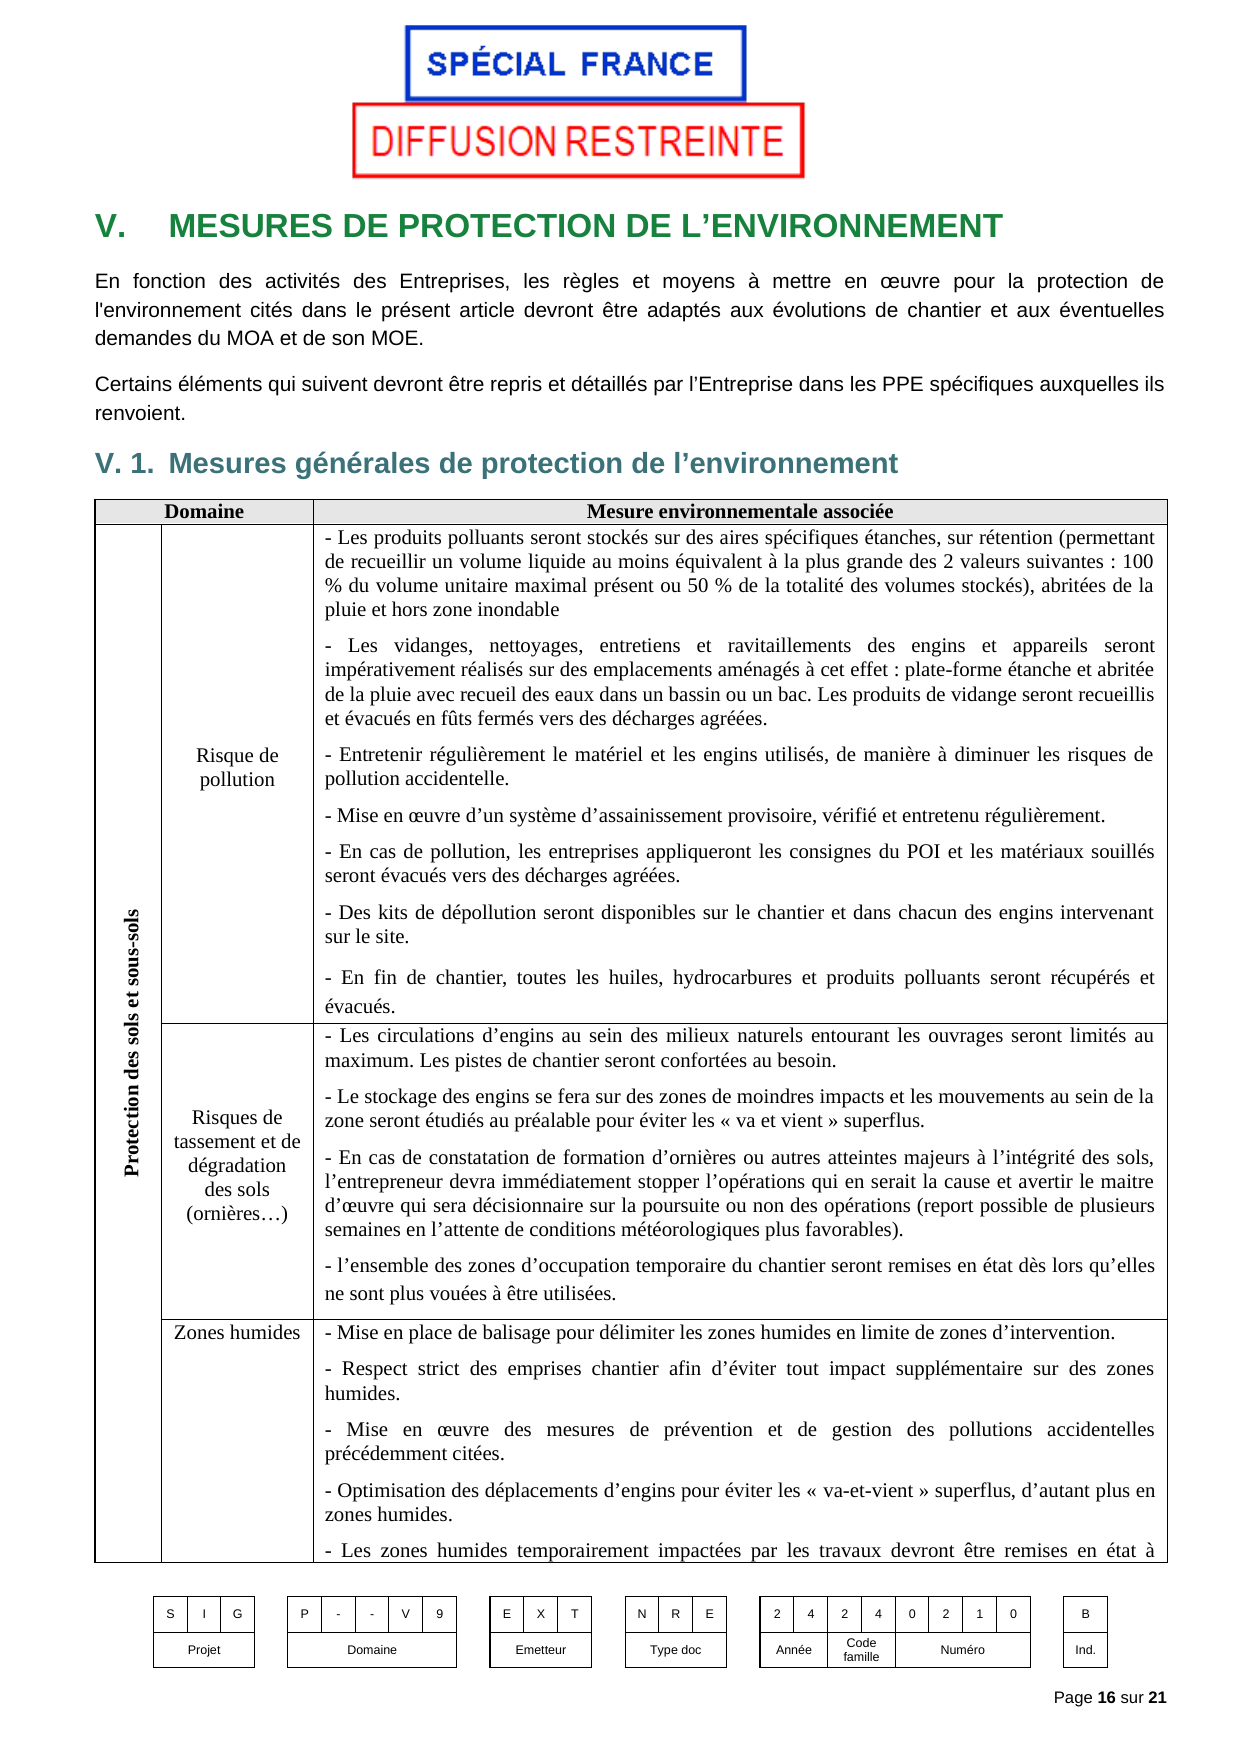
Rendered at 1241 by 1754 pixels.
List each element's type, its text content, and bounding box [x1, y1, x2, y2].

table_cell - Les produits polluants seront stockés sur des aires spécifiques étanches, sur rétention (permettant de recueillir un volume liquide au moins équivalent à la plus grande des 2 valeurs suivantes : 100 % du volume unitaire maximal présent ou 50 % de la totalité des volumes stockés), abritées de la pluie et hors zone inondable - Les vidanges, nettoyages, entretiens et ravitaillements des engins et appareils seront impérativement réalisés sur des emplacements aménagés à cet effet : plate-forme étanche et abritée de la pluie avec recueil des eaux dans un bassin ou un bac. Les produits de vidange seront recueillis et évacués en fûts fermés vers des décharges agréées. - Entretenir régulièrement le matériel et les engins utilisés, de manière à diminuer les risques de pollution accidentelle. - Mise en œuvre d’un système d’assainissement provisoire, vérifié et entretenu régulièrement. - En cas de pollution, les entreprises appliqueront les consignes du POI et les matériaux souillés seront évacués vers des décharges agréées. - Des kits de dépollution seront disponibles sur le chantier et dans chacun des engins intervenant sur le site. - En fin de chantier, toutes les huiles, hydrocarbures et produits polluants seront récupérés et évacués. [314, 525, 1167, 1022]
table_header Mesure environnementale associée [314, 500, 1167, 523]
table_cell Protection des sols et sous-sols [96, 525, 161, 1562]
subtitle Mesures de protection de l’environnement [94, 206, 1167, 244]
subtitle Mesures générales de protection de l’environnement [94, 446, 1167, 479]
text En fonction des activités des Entreprises, les règles et moyens à mettre en œuvre pour la protection de l'environnement cités dans le présent article devront être adaptés aux évolutions de chantier et aux éventuelles demandes du MOA et de son MOE. [94, 269, 1167, 350]
picture [351, 25, 808, 183]
table_cell Risque de pollution [162, 525, 313, 1022]
text Certains éléments qui suivent devront être repris et détaillés par l’Entreprise dans les PPE spécifiques auxquelles ils renvoient. [94, 372, 1167, 424]
table_cell Risques de tassement et de dégradation des sols (ornières…) [162, 1024, 313, 1319]
table_header Domaine [96, 500, 313, 523]
table_cell Zones humides [162, 1320, 313, 1562]
table_cell - Les circulations d’engins au sein des milieux naturels entourant les ouvrages seront limités au maximum. Les pistes de chantier seront confortées au besoin. - Le stockage des engins se fera sur des zones de moindres impacts et les mouvements au sein de la zone seront étudiés au préalable pour éviter les « va et vient » superflus. - En cas de constatation de formation d’ornières ou autres atteintes majeurs à l’intégrité des sols, l’entrepreneur devra immédiatement stopper l’opérations qui en serait la cause et avertir le maitre d’œuvre qui sera décisionnaire sur la poursuite ou non des opérations (report possible de plusieurs semaines en l’attente de conditions météorologiques plus favorables). - l’ensemble des zones d’occupation temporaire du chantier seront remises en état dès lors qu’elles ne sont plus vouées à être utilisées. [314, 1024, 1167, 1319]
